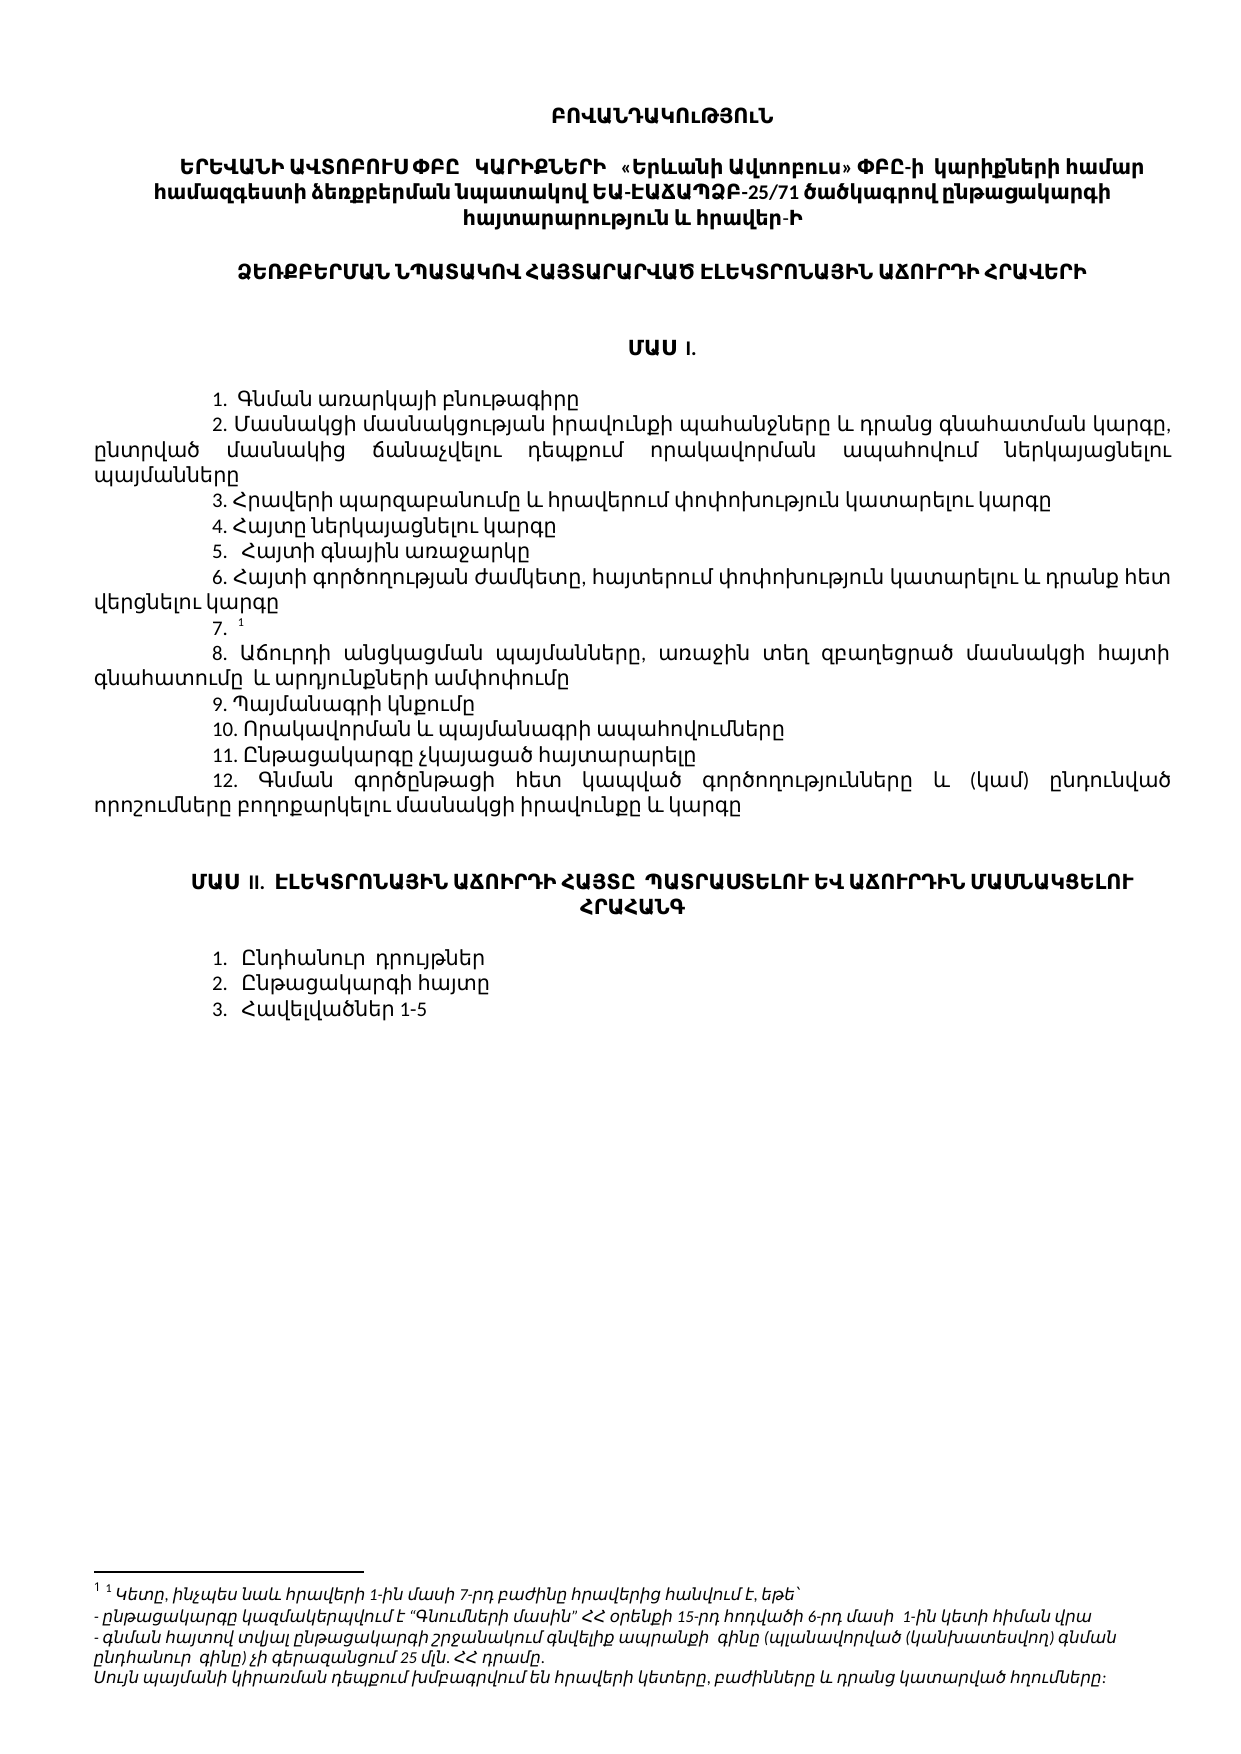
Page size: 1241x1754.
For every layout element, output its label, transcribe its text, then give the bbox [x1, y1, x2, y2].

text 2. Մասնակցի մասնակցության իրավունքի պահանջները և դրանց գնահատման կարգը, ընտրված մասնակից ճանաչվելու դեպքում որակավորման ապահովում ներկայացնելու պայմանները [94, 411, 1171, 488]
text 9. Պայմանագրի կնքումը [94, 691, 1171, 716]
text ԲՈՎԱՆԴԱԿՈւԹՅՈւՆ [94, 103, 1171, 128]
text 3. Հավելվածներ 1-5 [94, 996, 1171, 1021]
text ՁԵՌՔԲԵՐՄԱՆ ՆՊԱՏԱԿՈՎ ՀԱՅՏԱՐԱՐՎԱԾ ԷԼԵԿՏՐՈՆԱՅԻՆ ԱՃՈՒՐԴԻ ՀՐԱՎԵՐԻ [94, 259, 1171, 284]
text ՄԱՍ I. [94, 335, 1171, 361]
text 1. Գնման առարկայի բնութագիրը [94, 386, 1171, 411]
text ՄԱՍ II. ԷԼԵԿՏՐՈՆԱՅԻՆ ԱՃՈԻՐԴԻ ՀԱՅՏԸ ՊԱՏՐԱՍՏԵԼՈՒ ԵՎ ԱՃՈՒՐԴԻՆ ՄԱՍՆԱԿՑԵԼՈՒ ՀՐԱՀԱՆԳ [94, 869, 1171, 920]
text 8. Աճուրդի անցկացման պայմանները, առաջին տեղ զբաղեցրած մասնակցի հայտի գնահատումը և արդյունքների ամփոփումը [94, 640, 1171, 691]
text 12. Գնման գործընթացի հետ կապված գործողությունները և (կամ) ընդունված որոշումները բողոքարկելու մասնակցի իրավունքը և կարգը [94, 767, 1171, 818]
text 2. Ընթացակարգի հայտը [94, 971, 1171, 996]
text 1. Ընդհանուր դրույթներ [94, 945, 1171, 971]
text 6. Հայտի գործողության ժամկետը, հայտերում փոփոխություն կատարելու և դրանք հետ վերցնելու կարգը [94, 564, 1171, 615]
text 7. 1 [94, 615, 1171, 640]
text 11. Ընթացակարգը չկայացած հայտարարելը [94, 742, 1171, 767]
text 3. Հրավերի պարզաբանումը և հրավերում փոփոխություն կատարելու կարգը [94, 488, 1171, 513]
text ԵՐԵՎԱՆԻ ԱՎՏՈԲՈՒՍ ՓԲԸ ԿԱՐԻՔՆԵՐԻ «Երևանի Ավտոբուս» ՓԲԸ-ի կարիքների համար համազգեստի ձեռքբերման նպատակով ԵԱ-ԷԱՃԱՊՁԲ-25/71 ծածկագրով ընթացակարգի հայտարարություն և հրավեր-Ի [94, 154, 1171, 230]
text 5. Հայտի գնային առաջարկը [94, 538, 1171, 564]
text 10. Որակավորման և պայմանագրի ապահովումները [94, 716, 1171, 742]
text 4. Հայտը ներկայացնելու կարգը [94, 513, 1171, 538]
